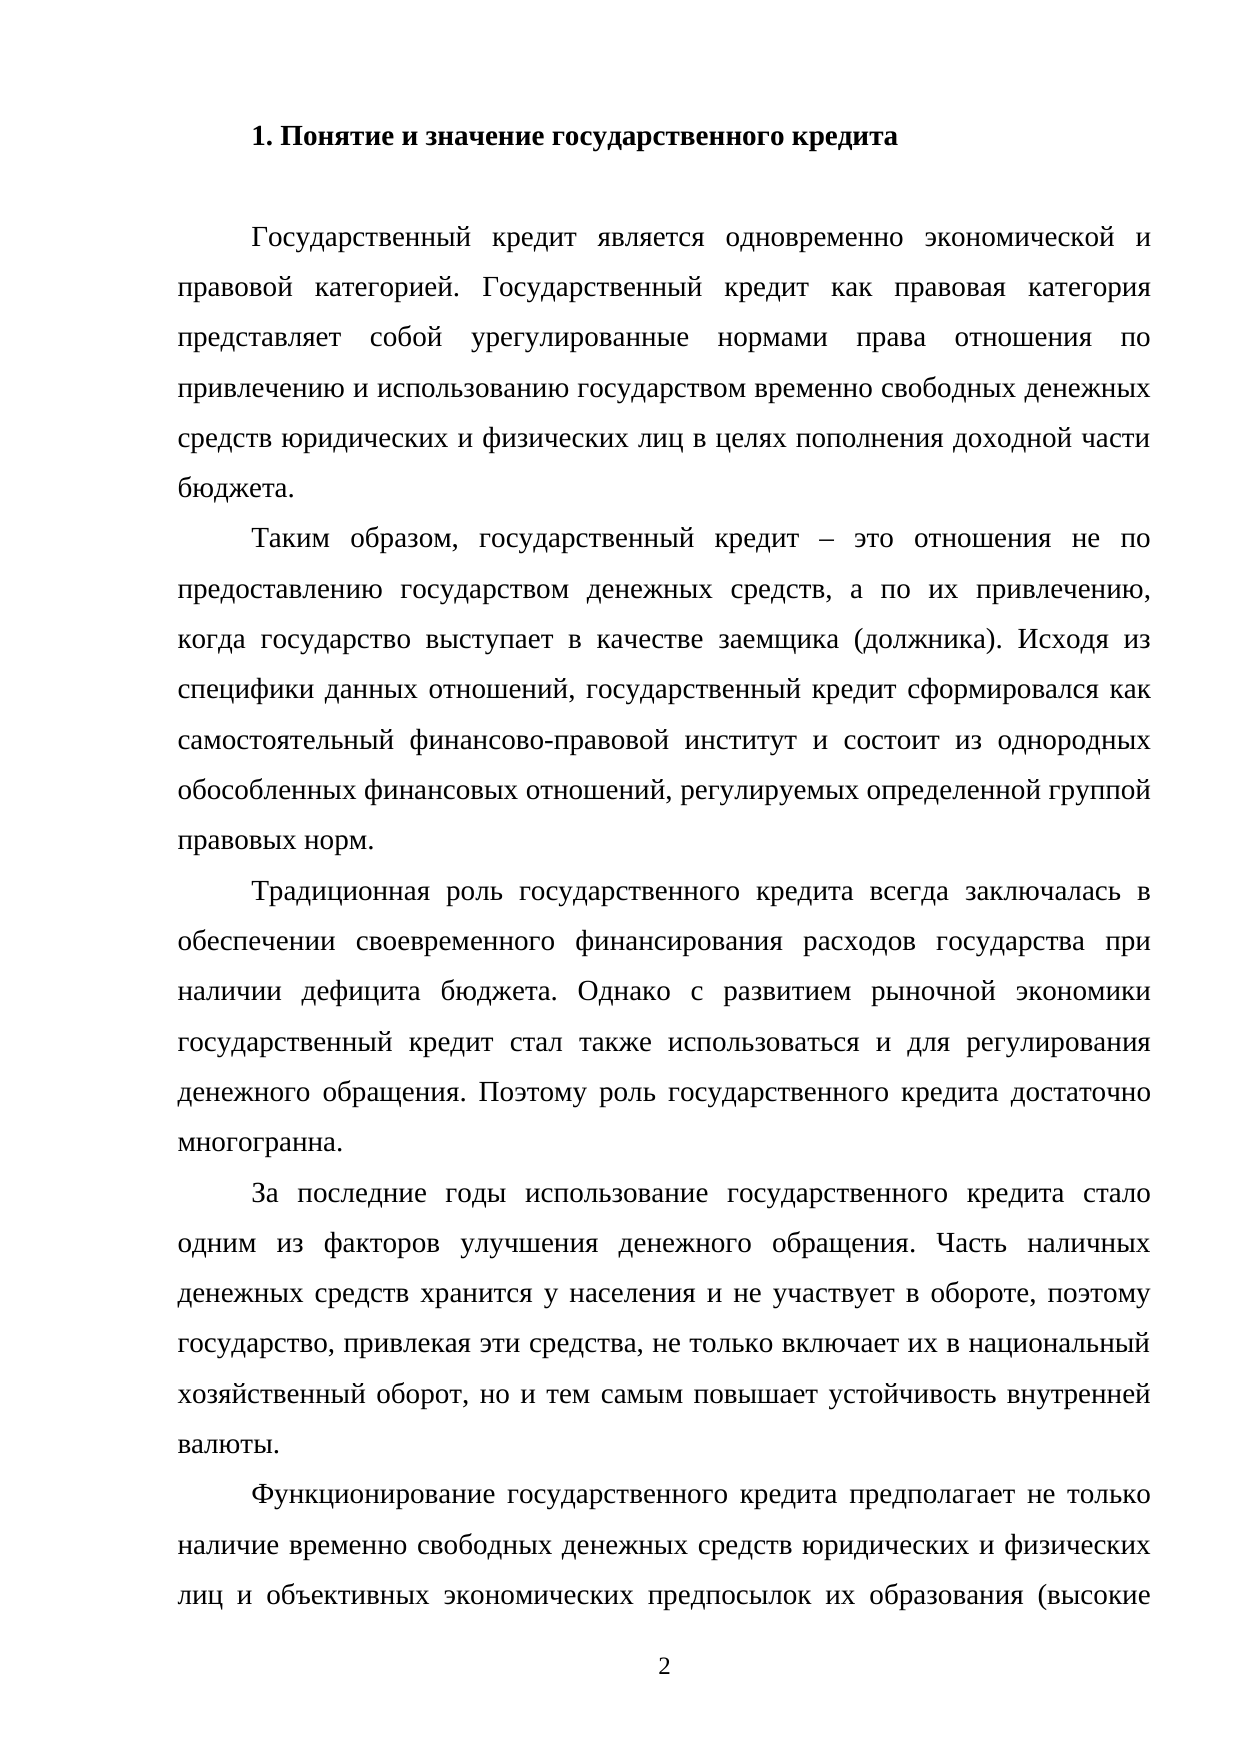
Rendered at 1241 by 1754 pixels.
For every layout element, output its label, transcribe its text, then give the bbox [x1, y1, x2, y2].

text 1. Понятие и значение государственного кредита [177, 118, 1152, 152]
text Традиционная роль государственного кредита всегда заключалась в обеспечении своевременного финансирования расходов государства при наличии дефицита бюджета. Однако с развитием рыночной экономики государственный кредит стал также использоваться и для регулирования денежного обращения. Поэтому роль государственного кредита достаточно многогранна. [177, 873, 1152, 1158]
text Таким образом, государственный кредит – это отношения не по предоставлению государством денежных средств, а по их привлечению, когда государство выступает в качестве заемщика (должника). Исходя из специфики данных отношений, государственный кредит сформировался как самостоятельный финансово-правовой институт и состоит из однородных обособленных финансовых отношений, регулируемых определенной группой правовых норм. [177, 521, 1152, 856]
text Государственный кредит является одновременно экономической и правовой категорией. Государственный кредит как правовая категория представляет собой урегулированные нормами права отношения по привлечению и использованию государством временно свободных денежных средств юридических и физических лиц в целях пополнения доходной части бюджета. [177, 219, 1152, 504]
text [177, 1477, 1152, 1611]
text За последние годы использование государственного кредита стало одним из факторов улучшения денежного обращения. Часть наличных денежных средств хранится у населения и не участвует в обороте, поэтому государство, привлекая эти средства, не только включает их в национальный хозяйственный оборот, но и тем самым повышает устойчивость внутренней валюты. [177, 1175, 1152, 1460]
